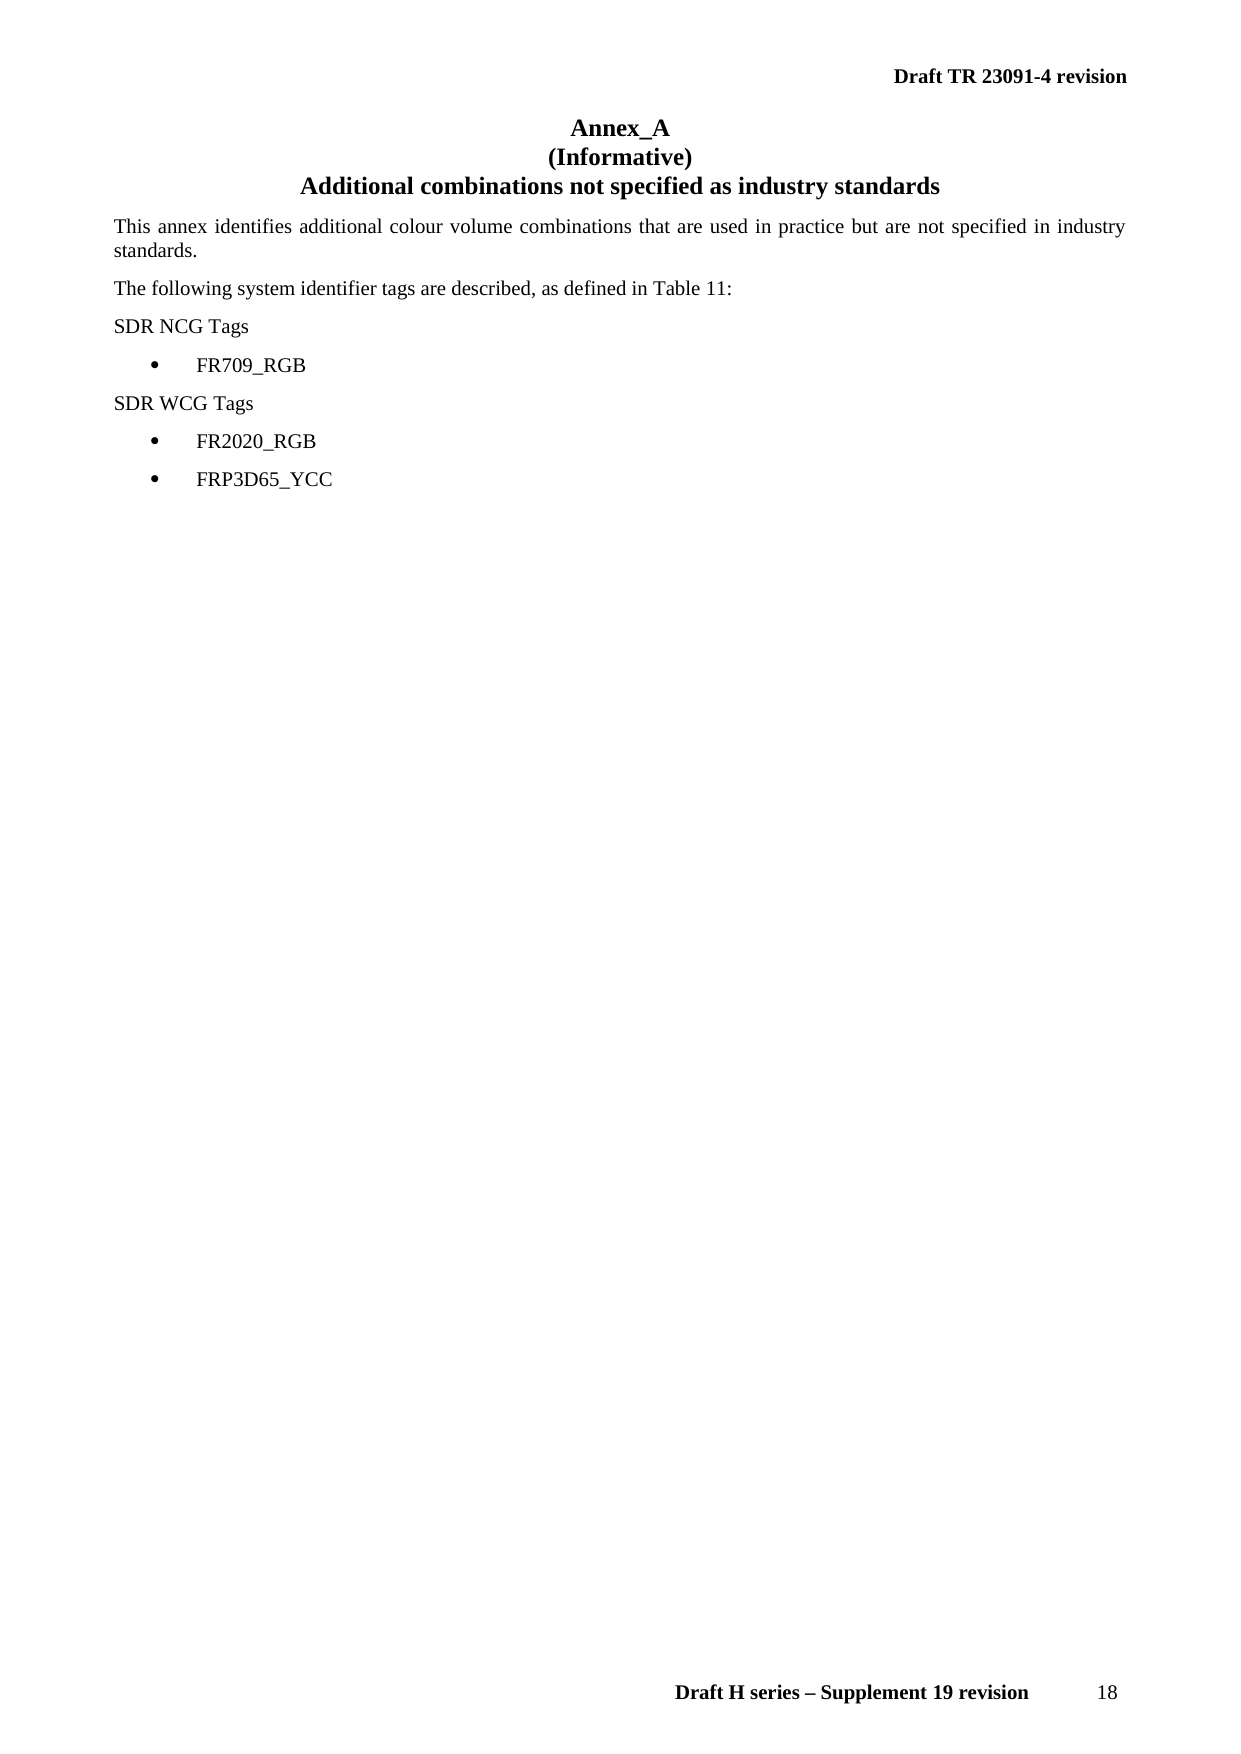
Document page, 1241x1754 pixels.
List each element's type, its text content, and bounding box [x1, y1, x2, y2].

list FR2020_RGB [151, 429, 1127, 453]
list FRP3D65_YCC [151, 467, 1127, 491]
subtitle Additional combinations not specified as industry standards [113, 171, 1127, 200]
text SDR NCG Tags [113, 314, 1127, 338]
text SDR WCG Tags [113, 391, 1127, 415]
list FR709_RGB [151, 353, 1127, 377]
text This annex identifies additional colour volume combinations that are used in practice but are not specified in industry standards. [113, 214, 1127, 262]
subtitle Annex_A [113, 113, 1127, 142]
text The following system identifier tags are described, as defined in Table 11: [113, 276, 1127, 300]
subtitle (Informative) [113, 142, 1127, 171]
